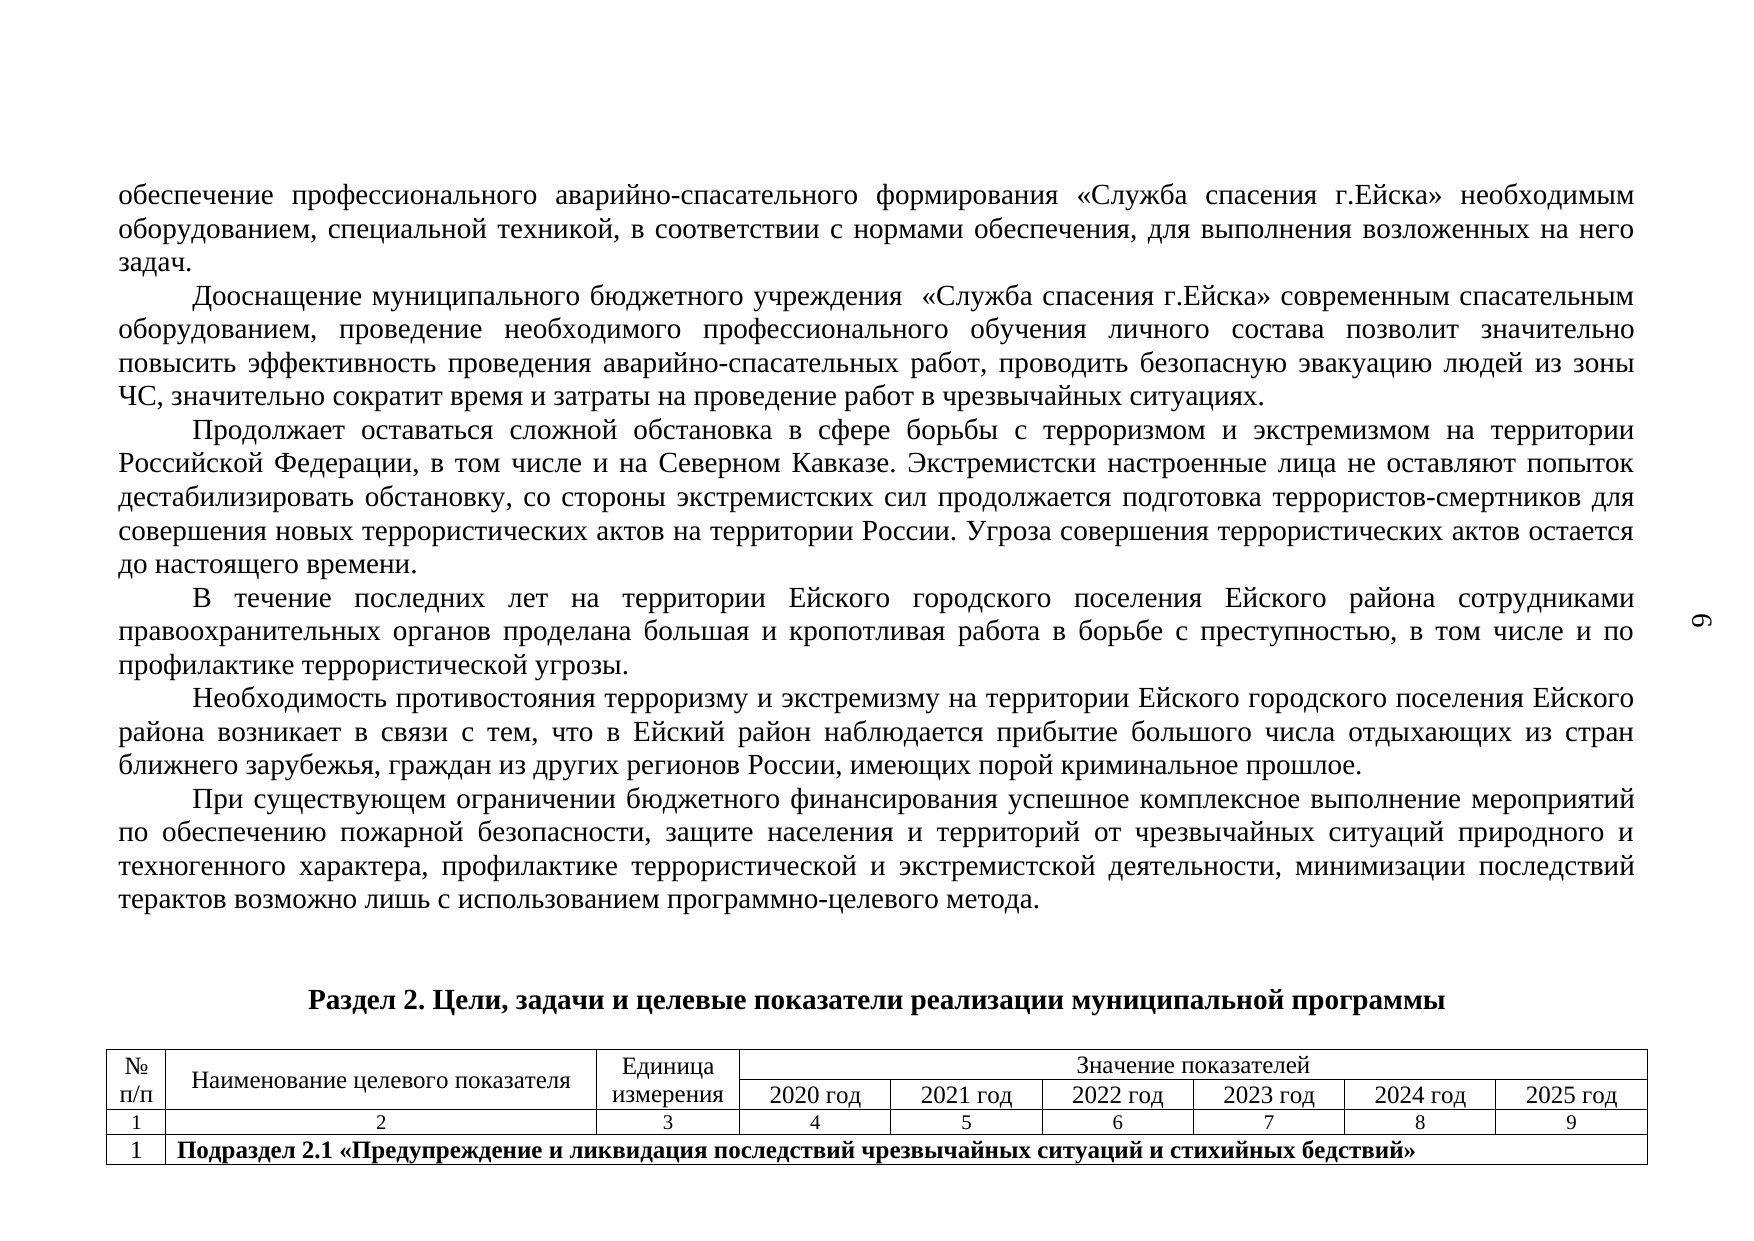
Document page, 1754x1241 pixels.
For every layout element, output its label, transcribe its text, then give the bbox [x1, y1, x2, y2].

text Необходимость противостояния терроризму и экстремизму на территории Ейского городского поселения Ейского района возникает в связи с тем, что в Ейский район наблюдается прибытие большого числа отдыхающих из стран ближнего зарубежья, граждан из других регионов России, имеющих порой криминальное прошлое. [118, 680, 1636, 781]
table_cell 2024 год [1345, 1080, 1495, 1109]
table_cell 2023 год [1194, 1080, 1344, 1109]
table_cell 2025 год [1496, 1080, 1647, 1109]
text При существующем ограничении бюджетного финансирования успешное комплексное выполнение мероприятий по обеспечению пожарной безопасности, защите населения и территорий от чрезвычайных ситуаций природного и техногенного характера, профилактике террористической и экстремистской деятельности, минимизации последствий терактов возможно лишь с использованием программно-целевого метода. [118, 781, 1636, 915]
text Дооснащение муниципального бюджетного учреждения «Служба спасения г.Ейска» современным спасательным оборудованием, проведение необходимого профессионального обучения личного состава позволит значительно повысить эффективность проведения аварийно-спасательных работ, проводить безопасную эвакуацию людей из зоны ЧС, значительно сократит время и затраты на проведение работ в чрезвычайных ситуациях. [118, 278, 1636, 412]
table_cell 2021 год [891, 1080, 1042, 1109]
text Продолжает оставаться сложной обстановка в сфере борьбы с терроризмом и экстремизмом на территории Российской Федерации, в том числе и на Северном Кавказе. Экстремистски настроенные лица не оставляют попыток дестабилизировать обстановку, со стороны экстремистских сил продолжается подготовка террористов-смертников для совершения новых террористических актов на территории России. Угроза совершения террористических актов остается до настоящего времени. [118, 412, 1636, 580]
table_cell 3 [597, 1110, 739, 1134]
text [118, 177, 1636, 278]
table_header Единица измерения [597, 1050, 739, 1109]
table_cell 9 [1496, 1110, 1647, 1134]
text Раздел 2. Цели, задачи и целевые показатели реализации муниципальной программы [118, 982, 1636, 1016]
table_header № п/п [107, 1050, 165, 1109]
table_cell 2020 год [740, 1080, 890, 1109]
table_cell 6 [1043, 1110, 1193, 1134]
table_cell 2 [166, 1110, 596, 1134]
text В течение последних лет на территории Ейского городского поселения Ейского района сотрудниками правоохранительных органов проделана большая и кропотливая работа в борьбе с преступностью, в том числе и по профилактике террористической угрозы. [118, 580, 1636, 680]
table_cell 1 [107, 1110, 165, 1134]
table_cell 8 [1345, 1110, 1495, 1134]
table_cell 4 [740, 1110, 890, 1134]
table_cell Подраздел 2.1 «Предупреждение и ликвидация последствий чрезвычайных ситуаций и стихийных бедствий» [166, 1135, 1647, 1164]
table_cell 5 [891, 1110, 1042, 1134]
table_header Наименование целевого показателя [166, 1050, 596, 1109]
table_cell 2022 год [1043, 1080, 1193, 1109]
table_cell 7 [1194, 1110, 1344, 1134]
table_cell 1 [107, 1135, 165, 1164]
table_header Значение показателей [740, 1050, 1647, 1079]
